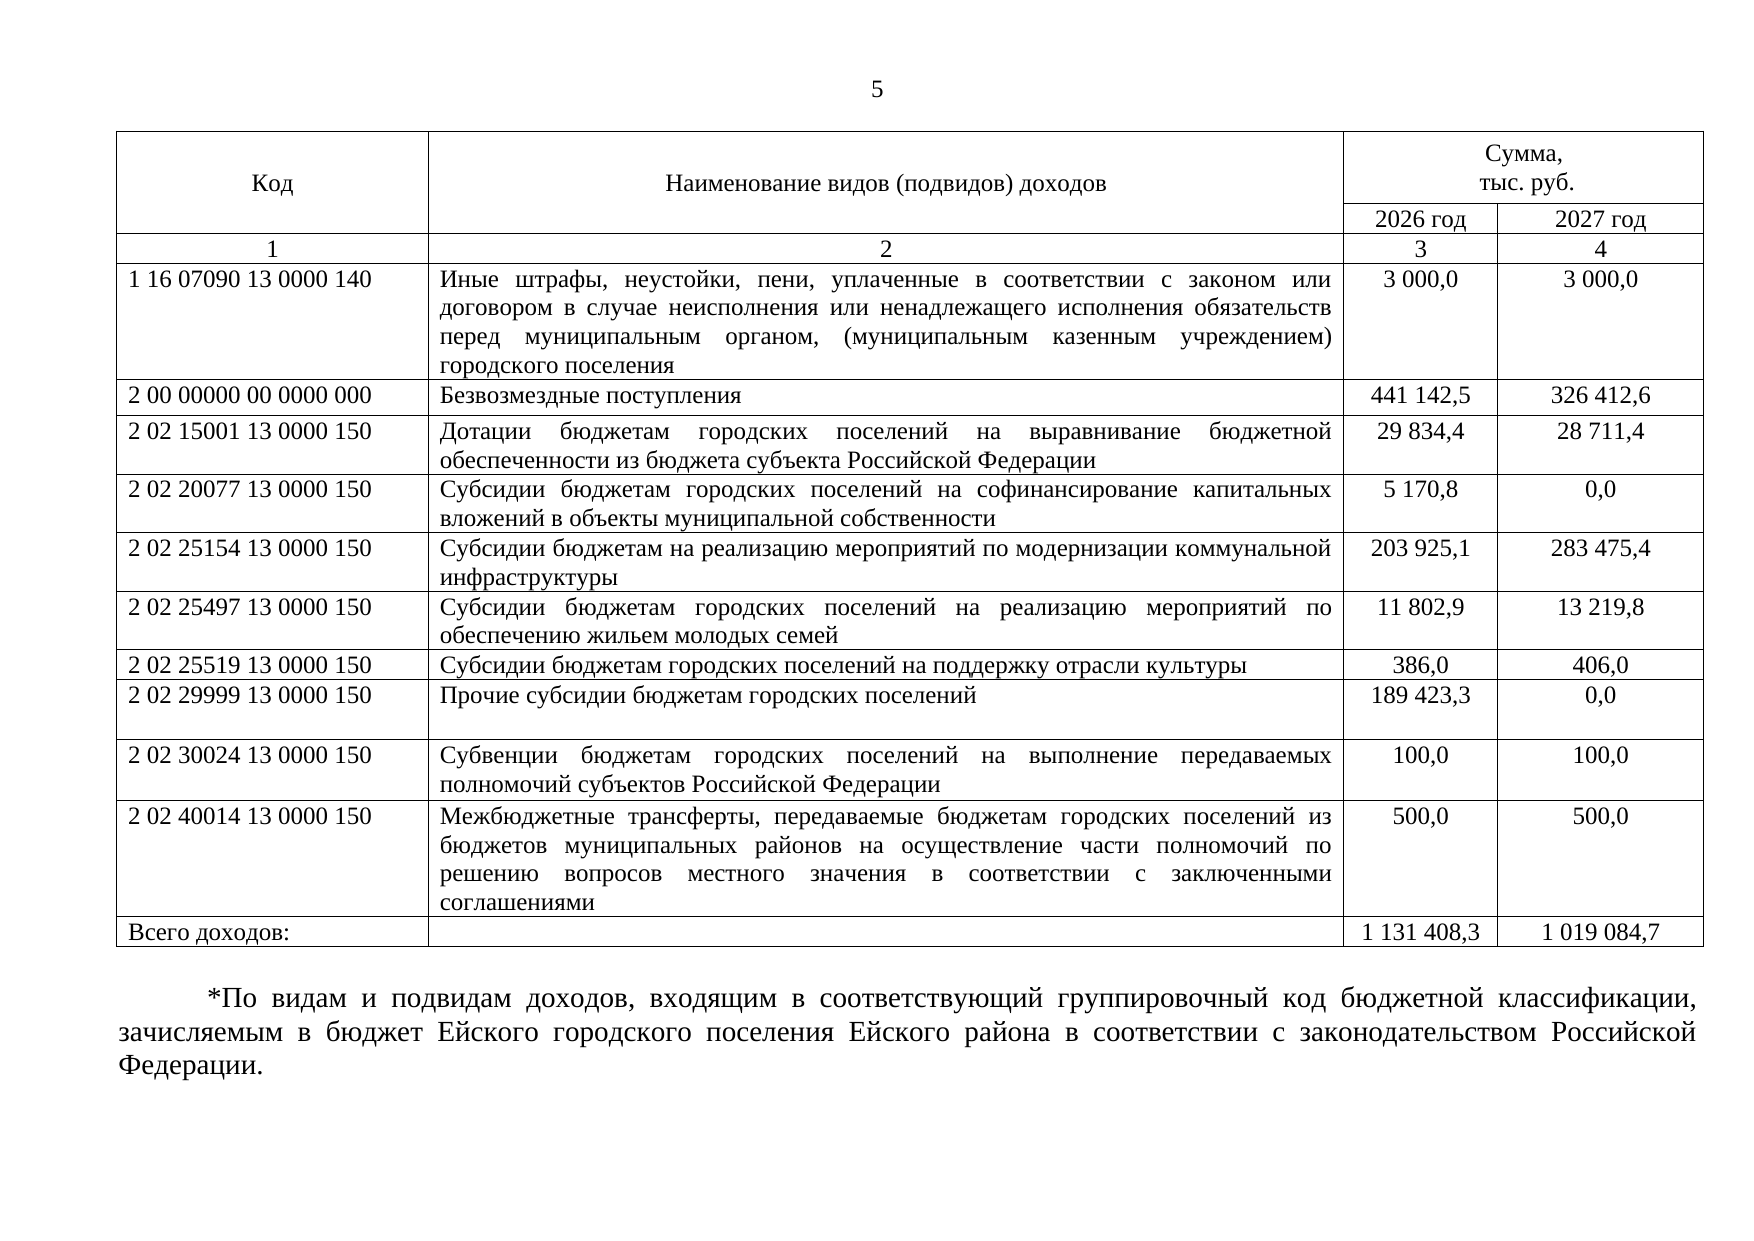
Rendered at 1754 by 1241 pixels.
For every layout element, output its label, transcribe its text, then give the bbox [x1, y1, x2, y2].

table_cell 0,0 [1498, 680, 1703, 739]
table_cell [429, 917, 1343, 946]
table_cell Субсидии бюджетам на реализацию мероприятий по модернизации коммунальной инфраструктуры [429, 533, 1343, 591]
table_cell 406,0 [1498, 650, 1703, 679]
table_cell 2 00 00000 00 0000 000 [117, 380, 428, 415]
table_cell 3 [1344, 234, 1497, 263]
table_cell 2 02 40014 13 0000 150 [117, 801, 428, 916]
table_cell 1 [117, 234, 428, 263]
table_header Код [117, 132, 428, 233]
table_cell 500,0 [1344, 801, 1497, 916]
table_cell Дотации бюджетам городских поселений на выравнивание бюджетной обеспеченности из бюджета субъекта Российской Федерации [429, 416, 1343, 473]
table_cell 500,0 [1498, 801, 1703, 916]
table_cell 13 219,8 [1498, 592, 1703, 649]
table_cell 4 [1498, 234, 1703, 263]
table_cell 2027 год [1498, 204, 1703, 233]
table_cell 2 02 25154 13 0000 150 [117, 533, 428, 591]
table_cell 326 412,6 [1498, 380, 1703, 415]
table_cell 2 02 25497 13 0000 150 [117, 592, 428, 649]
table_cell 2 02 30024 13 0000 150 [117, 740, 428, 800]
table_cell 100,0 [1498, 740, 1703, 800]
table_header Сумма, тыс. руб. [1344, 132, 1703, 203]
table_cell 2 [429, 234, 1343, 263]
table_cell 3 000,0 [1498, 264, 1703, 379]
table_cell Безвозмездные поступления [429, 380, 1343, 415]
table_cell Прочие субсидии бюджетам городских поселений [429, 680, 1343, 739]
table_cell 203 925,1 [1344, 533, 1497, 591]
table_cell 28 711,4 [1498, 416, 1703, 473]
table_cell 2 02 15001 13 0000 150 [117, 416, 428, 473]
table_cell 189 423,3 [1344, 680, 1497, 739]
table_cell 386,0 [1344, 650, 1497, 679]
table_cell 283 475,4 [1498, 533, 1703, 591]
text *По видам и подвидам доходов, входящим в соответствующий группировочный код бюджетной классификации, зачисляемым в бюджет Ейского городского поселения Ейского района в соответствии с законодательством Российской Федерации. [118, 980, 1698, 1081]
table_header Наименование видов (подвидов) доходов [429, 132, 1343, 233]
table_cell 3 000,0 [1344, 264, 1497, 379]
table_cell Субсидии бюджетам городских поселений на поддержку отрасли культуры [429, 650, 1343, 679]
table_cell 11 802,9 [1344, 592, 1497, 649]
table_cell Межбюджетные трансферты, передаваемые бюджетам городских поселений из бюджетов муниципальных районов на осуществление части полномочий по решению вопросов местного значения в соответствии с заключенными соглашениями [429, 801, 1343, 916]
table_cell 1 131 408,3 [1344, 917, 1497, 946]
table_cell 2 02 20077 13 0000 150 [117, 475, 428, 532]
table_cell 2 02 29999 13 0000 150 [117, 680, 428, 739]
table_cell 0,0 [1498, 475, 1703, 532]
table_cell 1 16 07090 13 0000 140 [117, 264, 428, 379]
table_cell 2 02 25519 13 0000 150 [117, 650, 428, 679]
table_cell Субсидии бюджетам городских поселений на реализацию мероприятий по обеспечению жильем молодых семей [429, 592, 1343, 649]
table_cell 1 019 084,7 [1498, 917, 1703, 946]
table_cell 441 142,5 [1344, 380, 1497, 415]
table_cell Субвенции бюджетам городских поселений на выполнение передаваемых полномочий субъектов Российской Федерации [429, 740, 1343, 800]
table_cell 2026 год [1344, 204, 1497, 233]
table_cell 29 834,4 [1344, 416, 1497, 473]
table_cell Иные штрафы, неустойки, пени, уплаченные в соответствии с законом или договором в случае неисполнения или ненадлежащего исполнения обязательств перед муниципальным органом, (муниципальным казенным учреждением) городского поселения [429, 264, 1343, 379]
table_cell 5 170,8 [1344, 475, 1497, 532]
table_cell Всего доходов: [117, 917, 428, 946]
table_cell Субсидии бюджетам городских поселений на софинансирование капитальных вложений в объекты муниципальной собственности [429, 475, 1343, 532]
table_cell 100,0 [1344, 740, 1497, 800]
